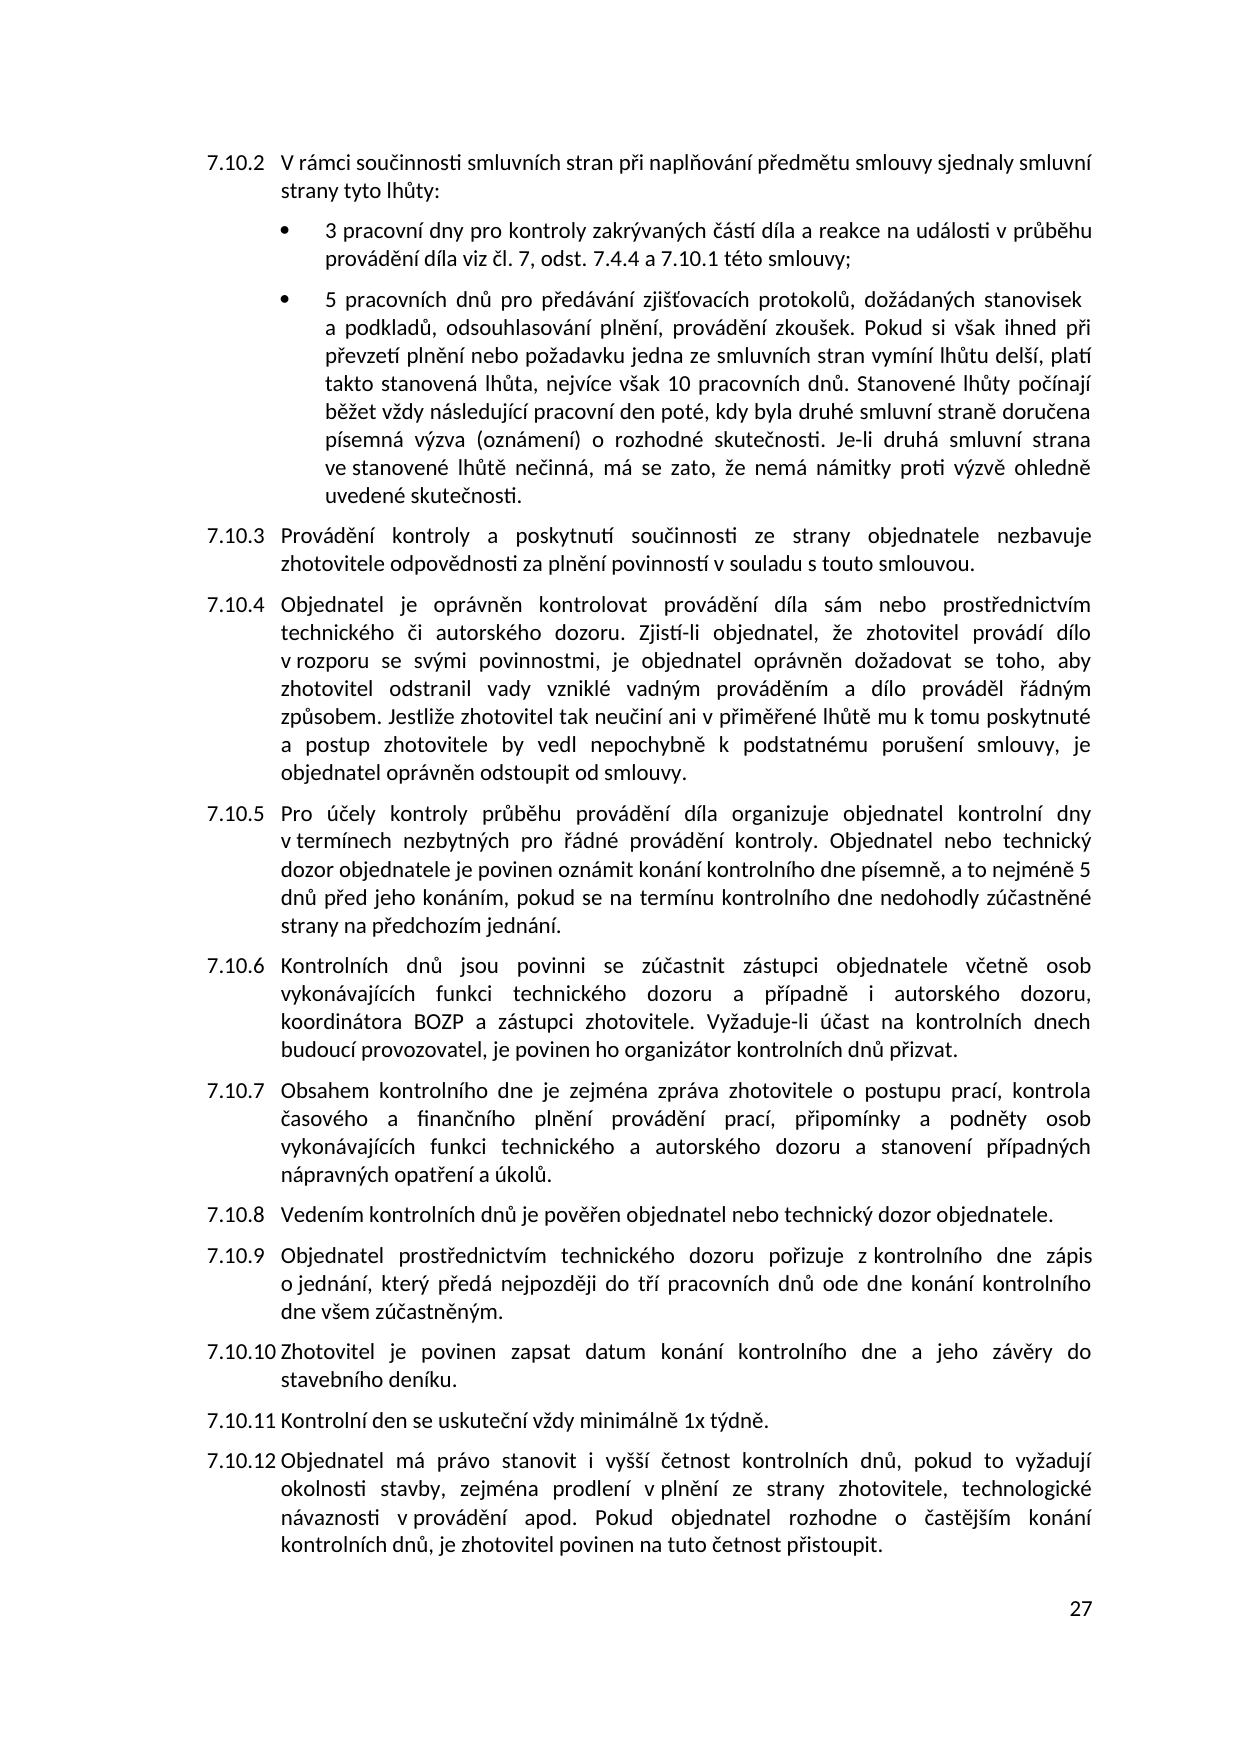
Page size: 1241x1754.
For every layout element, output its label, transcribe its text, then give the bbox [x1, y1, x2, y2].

subtitle Vedením kontrolních dnů je pověřen objednatel nebo technický dozor objednatele. [207, 1200, 1093, 1228]
subtitle Objednatel je oprávněn kontrolovat provádění díla sám nebo prostřednictvím technického či autorského dozoru. Zjistí-li objednatel, že zhotovitel provádí dílo v rozporu se svými povinnostmi, je objednatel oprávněn dožadovat se toho, aby zhotovitel odstranil vady vzniklé vadným prováděním a dílo prováděl řádným způsobem. Jestliže zhotovitel tak neučiní ani v přiměřené lhůtě mu k tomu poskytnuté a postup zhotovitele by vedl nepochybně k podstatnému porušení smlouvy, je objednatel oprávněn odstoupit od smlouvy. [207, 590, 1093, 786]
subtitle Provádění kontroly a poskytnutí součinnosti ze strany objednatele nezbavuje zhotovitele odpovědnosti za plnění povinností v souladu s touto smlouvou. [207, 521, 1093, 577]
subtitle Zhotovitel je povinen zapsat datum konání kontrolního dne a jeho závěry do stavebního deníku. [207, 1337, 1093, 1393]
subtitle Objednatel prostřednictvím technického dozoru pořizuje z kontrolního dne zápis o jednání, který předá nejpozději do tří pracovních dnů ode dne konání kontrolního dne všem zúčastněným. [207, 1241, 1093, 1325]
subtitle 5 pracovních dnů pro předávání zjišťovacích protokolů, dožádaných stanovisek a podkladů, odsouhlasování plnění, provádění zkoušek. Pokud si však ihned při převzetí plnění nebo požadavku jedna ze smluvních stran vymíní lhůtu delší, platí takto stanovená lhůta, nejvíce však 10 pracovních dnů. Stanovené lhůty počínají běžet vždy následující pracovní den poté, kdy byla druhé smluvní straně doručena písemná výzva (oznámení) o rozhodné skutečnosti. Je-li druhá smluvní strana ve stanovené lhůtě nečinná, má se zato, že nemá námitky proti výzvě ohledně uvedené skutečnosti. [281, 285, 1093, 509]
subtitle Objednatel má právo stanovit i vyšší četnost kontrolních dnů, pokud to vyžadují okolnosti stavby, zejména prodlení v plnění ze strany zhotovitele, technologické návaznosti v provádění apod. Pokud objednatel rozhodne o častějším konání kontrolních dnů, je zhotovitel povinen na tuto četnost přistoupit. [207, 1447, 1093, 1559]
subtitle V rámci součinnosti smluvních stran při naplňování předmětu smlouvy sjednaly smluvní strany tyto lhůty: [207, 148, 1093, 204]
subtitle Kontrolních dnů jsou povinni se zúčastnit zástupci objednatele včetně osob vykonávajících funkci technického dozoru a případně i autorského dozoru, koordinátora BOZP a zástupci zhotovitele. Vyžaduje-li účast na kontrolních dnech budoucí provozovatel, je povinen ho organizátor kontrolních dnů přizvat. [207, 951, 1093, 1063]
subtitle Kontrolní den se uskuteční vždy minimálně 1x týdně. [207, 1406, 1093, 1434]
subtitle 3 pracovní dny pro kontroly zakrývaných částí díla a reakce na události v průběhu provádění díla viz čl. 7, odst. 7.4.4 a 7.10.1 této smlouvy; [281, 216, 1093, 272]
subtitle Pro účely kontroly průběhu provádění díla organizuje objednatel kontrolní dny v termínech nezbytných pro řádné provádění kontroly. Objednatel nebo technický dozor objednatele je povinen oznámit konání kontrolního dne písemně, a to nejméně 5 dnů před jeho konáním, pokud se na termínu kontrolního dne nedohodly zúčastněné strany na předchozím jednání. [207, 799, 1093, 939]
subtitle Obsahem kontrolního dne je zejména zpráva zhotovitele o postupu prací, kontrola časového a finančního plnění provádění prací, připomínky a podněty osob vykonávajících funkci technického a autorského dozoru a stanovení případných nápravných opatření a úkolů. [207, 1076, 1093, 1188]
